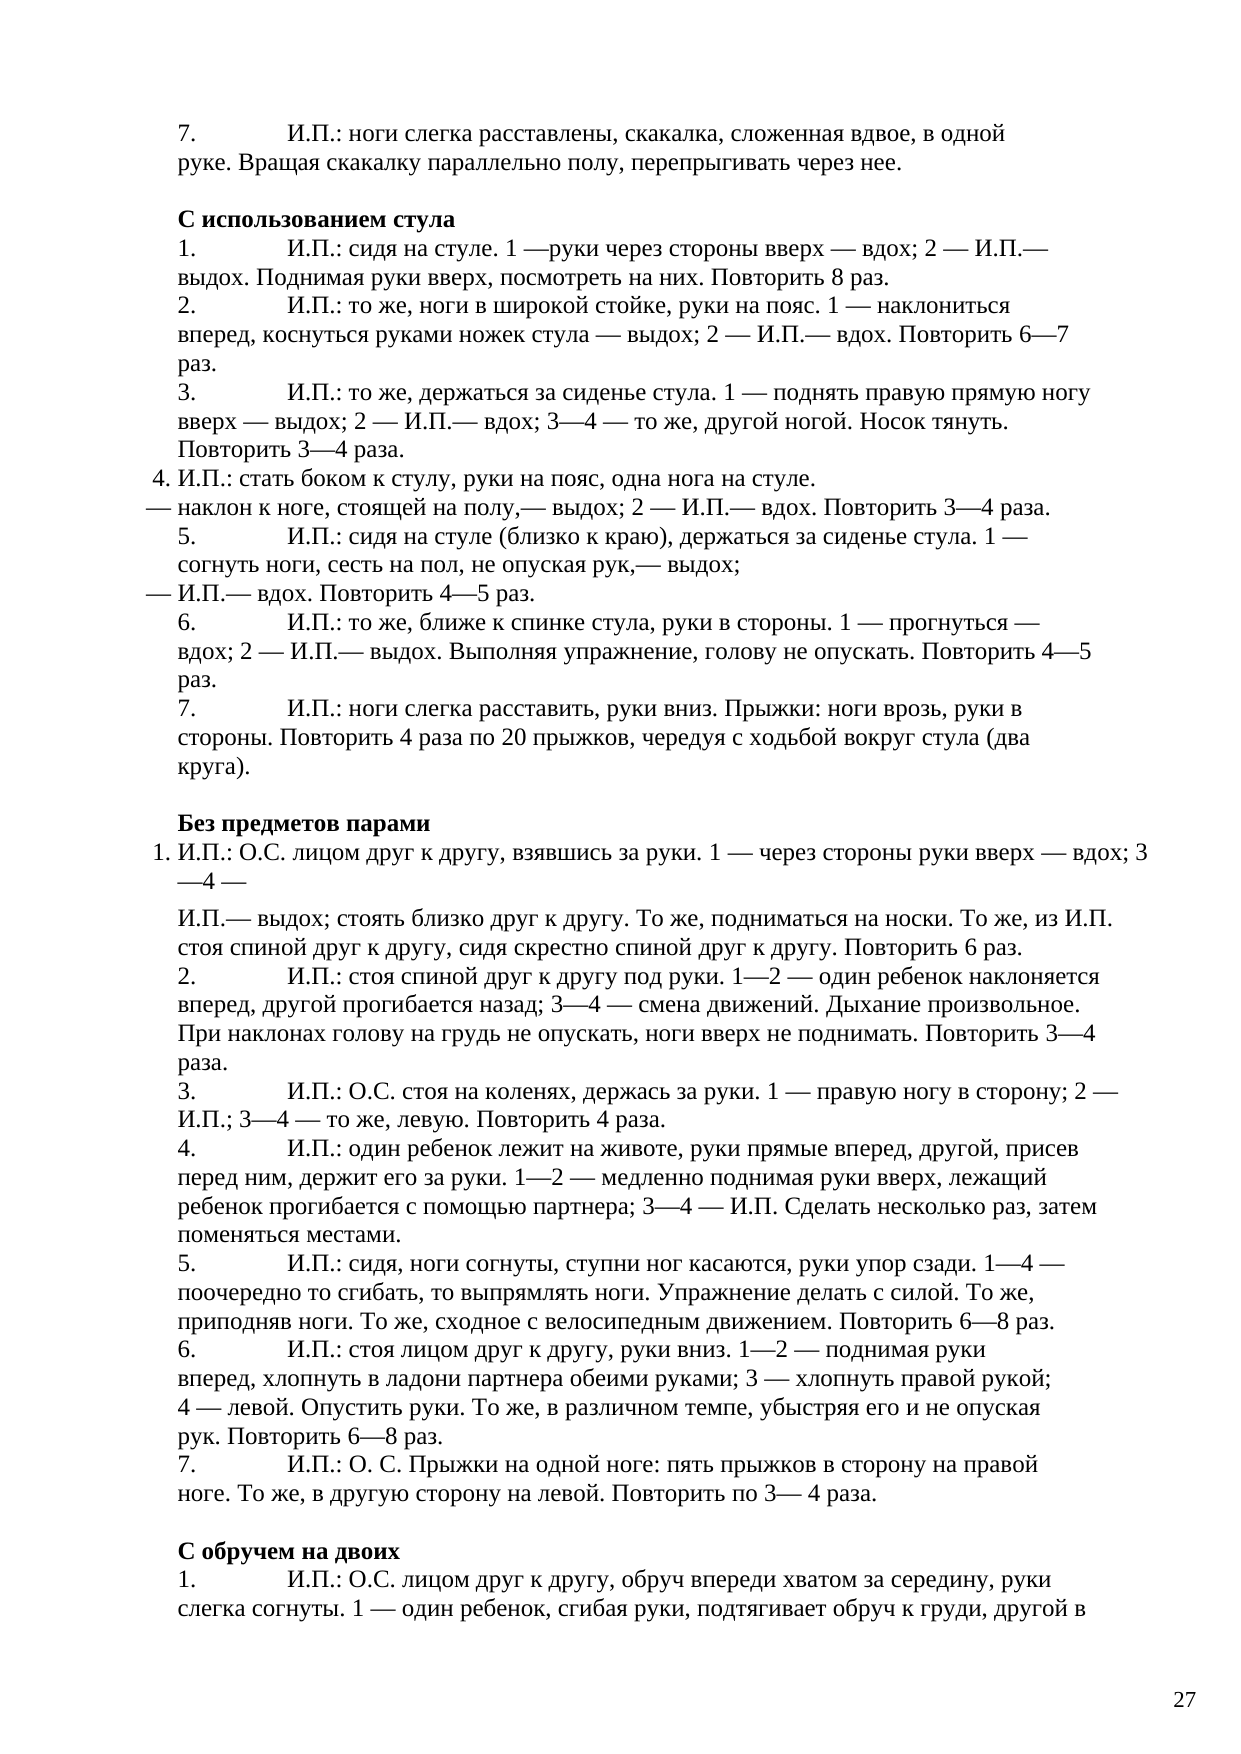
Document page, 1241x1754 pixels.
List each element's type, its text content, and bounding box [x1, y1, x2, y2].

text Без предметов парами [177, 808, 1152, 837]
text С обручем на двоих [177, 1536, 1152, 1564]
list И.П.: один ребенок лежит на животе, руки прямые вперед, другой, присев перед ним, держит его за руки. 1—2 — медленно поднимая руки вверх, лежащий ребенок прогибается с помощью партнера; 3—4 — И.П. Сделать несколько раз, затем поменяться местами. [177, 1133, 1109, 1248]
list И.П.: стоя спиной друг к другу под руки. 1—2 — один ребенок наклоняется вперед, другой прогибается назад; 3—4 — смена движений. Дыхание произвольное. При наклонах голову на грудь не опускать, ноги вверх не поднимать. Повторить 3—4 раза. [177, 961, 1113, 1076]
list И.П.: стать боком к стулу, руки на пояс, одна нога на стуле. [152, 463, 1152, 492]
list наклон к ноге, стоящей на полу,— выдох; 2 — И.П.— вдох. Повторить 3—4 раза. [146, 492, 1152, 521]
list И.П.: то же, ноги в широкой стойке, руки на пояс. 1 — наклониться вперед, коснуться руками ножек стула — выдох; 2 — И.П.— вдох. Повторить 6—7 раз. [177, 291, 1076, 377]
list И.П.— вдох. Повторить 4—5 раз. [146, 578, 1152, 607]
list И.П.: О. С. Прыжки на одной ноге: пять прыжков в сторону на правой ноге. То же, в другую сторону на левой. Повторить по 3— 4 раза. [177, 1449, 1059, 1507]
list И.П.: сидя, ноги согнуты, ступни ног касаются, руки упор сзади. 1—4 — поочередно то сгибать, то выпрямлять ноги. Упражнение делать с силой. То же, приподняв ноги. То же, сходное с велосипедным движением. Повторить 6—8 раз. [177, 1248, 1103, 1334]
list И.П.: ноги слегка расставлены, скакалка, сложенная вдвое, в одной руке. Вращая скакалку параллельно полу, перепрыгивать через нее. [177, 118, 1040, 176]
list И.П.: О.С. стоя на коленях, держась за руки. 1 — правую ногу в сторону; 2 — И.П.; 3—4 — то же, левую. Повторить 4 раза. [177, 1076, 1123, 1133]
list И.П.: сидя на стуле (близко к краю), держаться за сиденье стула. 1 — согнуть ноги, сесть на пол, не опуская рук,— выдох; [177, 521, 1106, 578]
list И.П.: О.С. лицом друг к другу, взявшись за руки. 1 — через стороны руки вверх — вдох; 3—4 — [152, 837, 1152, 894]
list И.П.: стоя лицом друг к другу, руки вниз. 1—2 — поднимая руки вперед, хлопнуть в ладони партнера обеими руками; 3 — хлопнуть правой рукой; 4 — левой. Опустить руки. То же, в различном темпе, убыстряя его и не опуская рук. Повторить 6—8 раз. [177, 1334, 1061, 1449]
list И.П.: сидя на стуле. 1 —руки через стороны вверх — вдох; 2 — И.П.— выдох. Поднимая руки вверх, посмотреть на них. Повторить 8 раз. [177, 233, 1083, 291]
text И.П.— выдох; стоять близко друг к другу. То же, подниматься на носки. То же, из И.П. стоя спиной друг к другу, сидя скрестно спиной друг к другу. Повторить 6 раз. [177, 903, 1119, 961]
list И.П.: то же, ближе к спинке стула, руки в стороны. 1 — прогнуться — вдох; 2 — И.П.— выдох. Выполняя упражнение, голову не опускать. Повторить 4—5 раз. [177, 607, 1097, 693]
list И.П.: то же, держаться за сиденье стула. 1 — поднять правую прямую ногу вверх — выдох; 2 — И.П.— вдох; 3—4 — то же, другой ногой. Носок тянуть. Повторить 3—4 раза. [177, 377, 1102, 463]
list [177, 1564, 1119, 1622]
list И.П.: ноги слегка расставить, руки вниз. Прыжки: ноги врозь, руки в стороны. Повторить 4 раза по 20 прыжков, чередуя с ходьбой вокруг стула (два круга). [177, 693, 1099, 779]
text С использованием стула [177, 204, 1152, 233]
